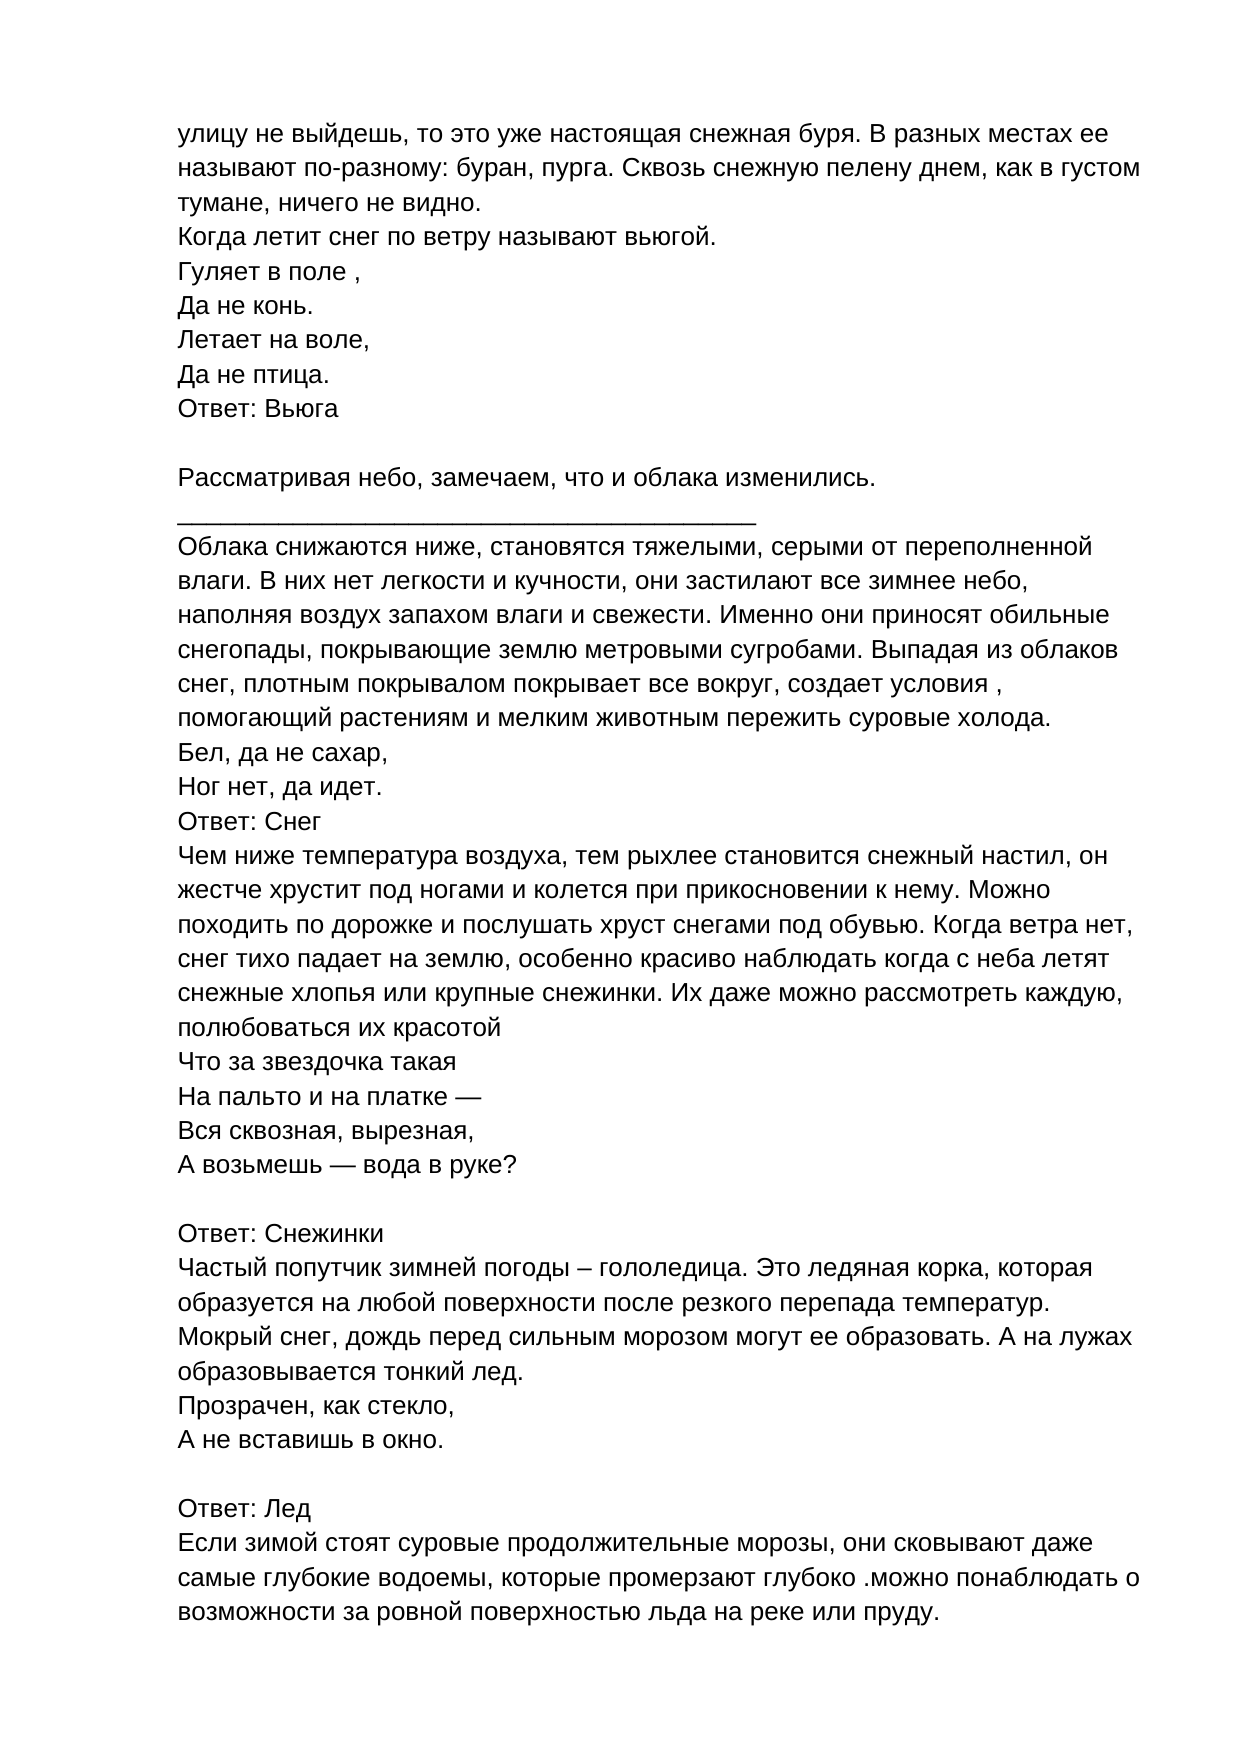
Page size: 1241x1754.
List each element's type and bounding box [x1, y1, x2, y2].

text [177, 118, 1152, 1626]
